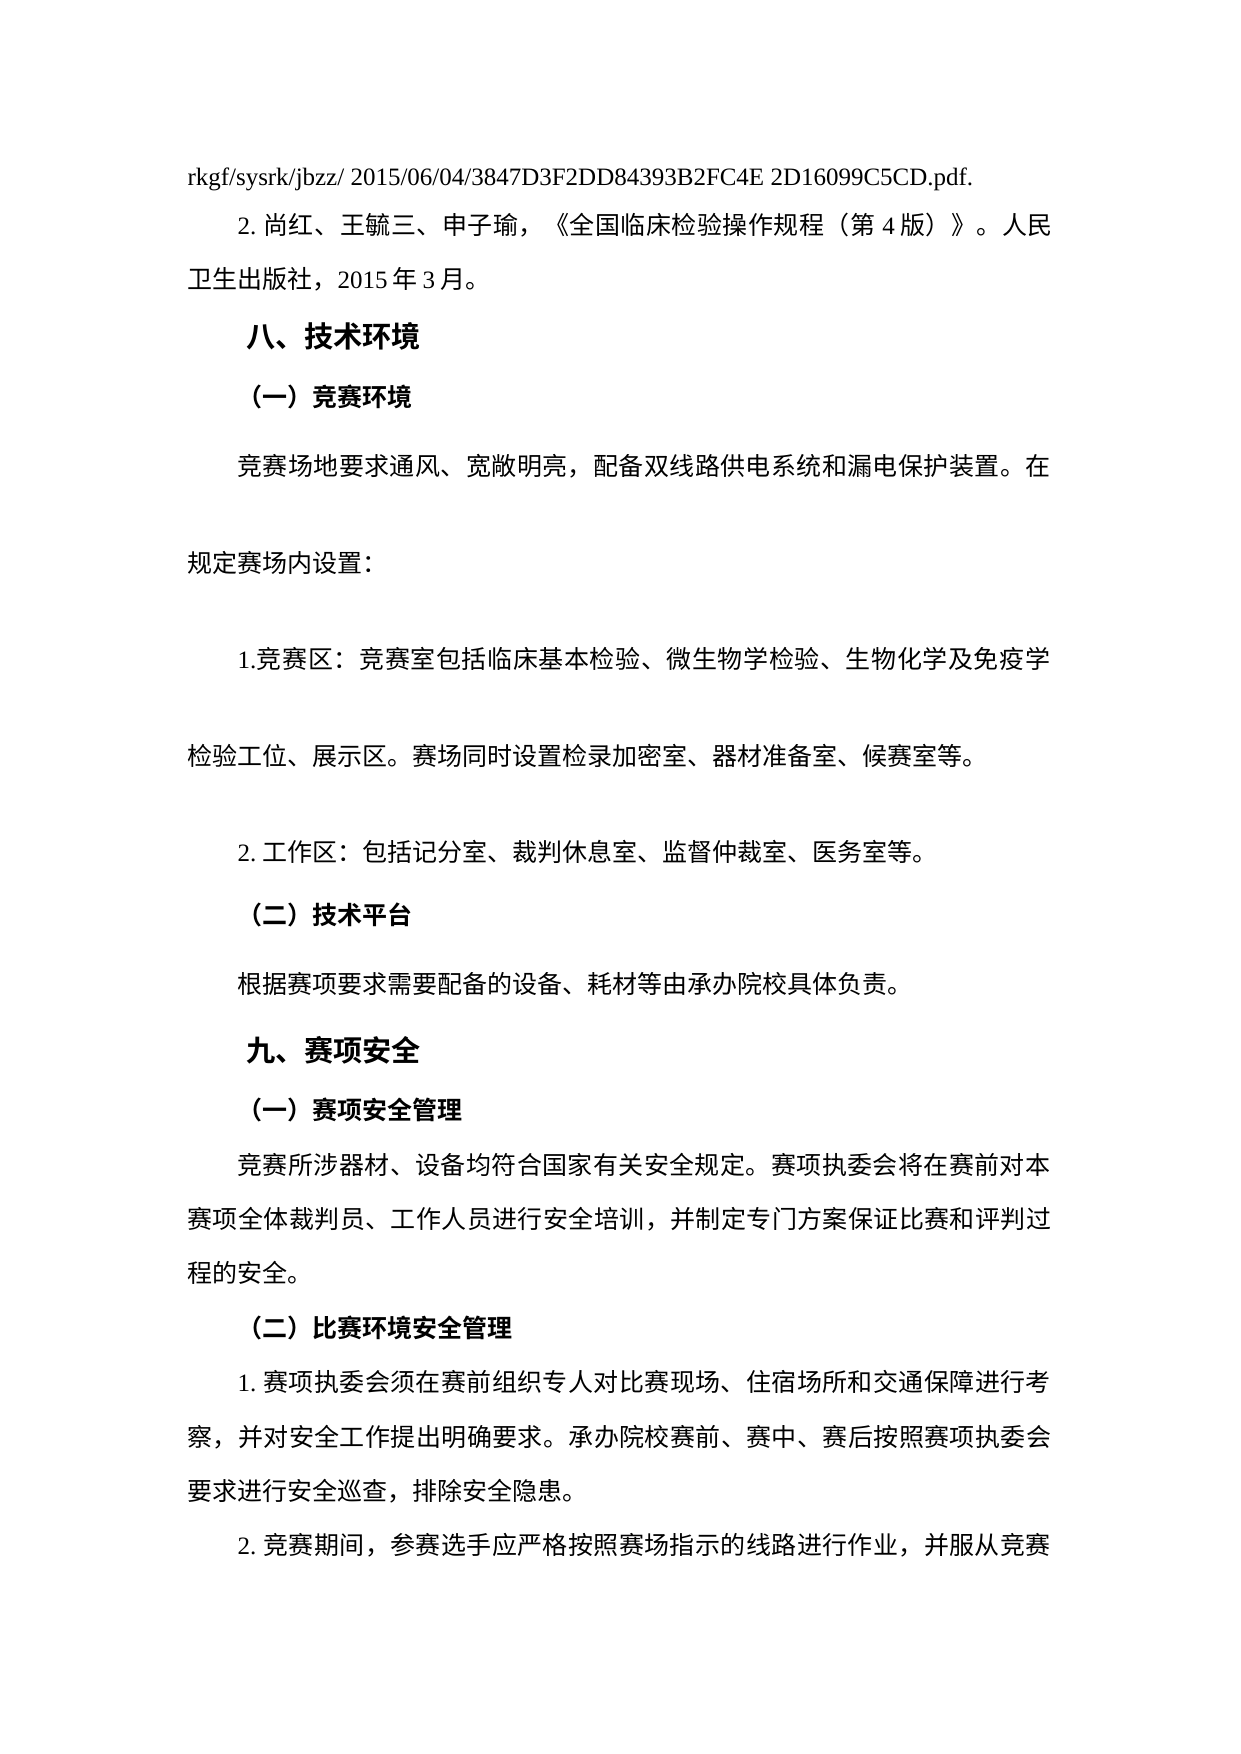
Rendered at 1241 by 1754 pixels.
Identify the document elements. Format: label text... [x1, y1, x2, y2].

text 1. 赛项执委会须在赛前组织专人对比赛现场、住宿场所和交通保障进行考察，并对安全工作提出明确要求。承办院校赛前、赛中、赛后按照赛项执委会要求进行安全巡查，排除安全隐患。 [187, 1363, 1053, 1508]
text （二）比赛环境安全管理 [187, 1308, 1053, 1344]
text 1.竞赛区：竞赛室包括临床基本检验、微生物学检验、生物化学及免疫学检验工位、展示区。赛场同时设置检录加密室、器材准备室、候赛室等。 [187, 625, 1053, 787]
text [187, 1526, 1053, 1562]
text 九、赛项安全 [187, 1027, 1053, 1069]
text （一）竞赛环境 [187, 377, 1053, 413]
text 根据赛项要求需要配备的设备、耗材等由承办院校具体负责。 [187, 950, 1053, 1015]
text 竞赛场地要求通风、宽敞明亮，配备双线路供电系统和漏电保护装置。在规定赛场内设置： [187, 432, 1053, 594]
text （二）技术平台 [187, 895, 1053, 932]
text （一）赛项安全管理 [187, 1091, 1053, 1127]
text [187, 162, 1053, 191]
text 2. 尚红、王毓三、申子瑜，《全国临床检验操作规程（第4版）》。人民卫生出版社，2015年3月。 [187, 205, 1053, 296]
text 2. 工作区：包括记分室、裁判休息室、监督仲裁室、医务室等。 [187, 818, 1053, 883]
text 竞赛所涉器材、设备均符合国家有关安全规定。赛项执委会将在赛前对本赛项全体裁判员、工作人员进行安全培训，并制定专门方案保证比赛和评判过程的安全。 [187, 1145, 1053, 1290]
text 八、技术环境 [187, 314, 1053, 356]
